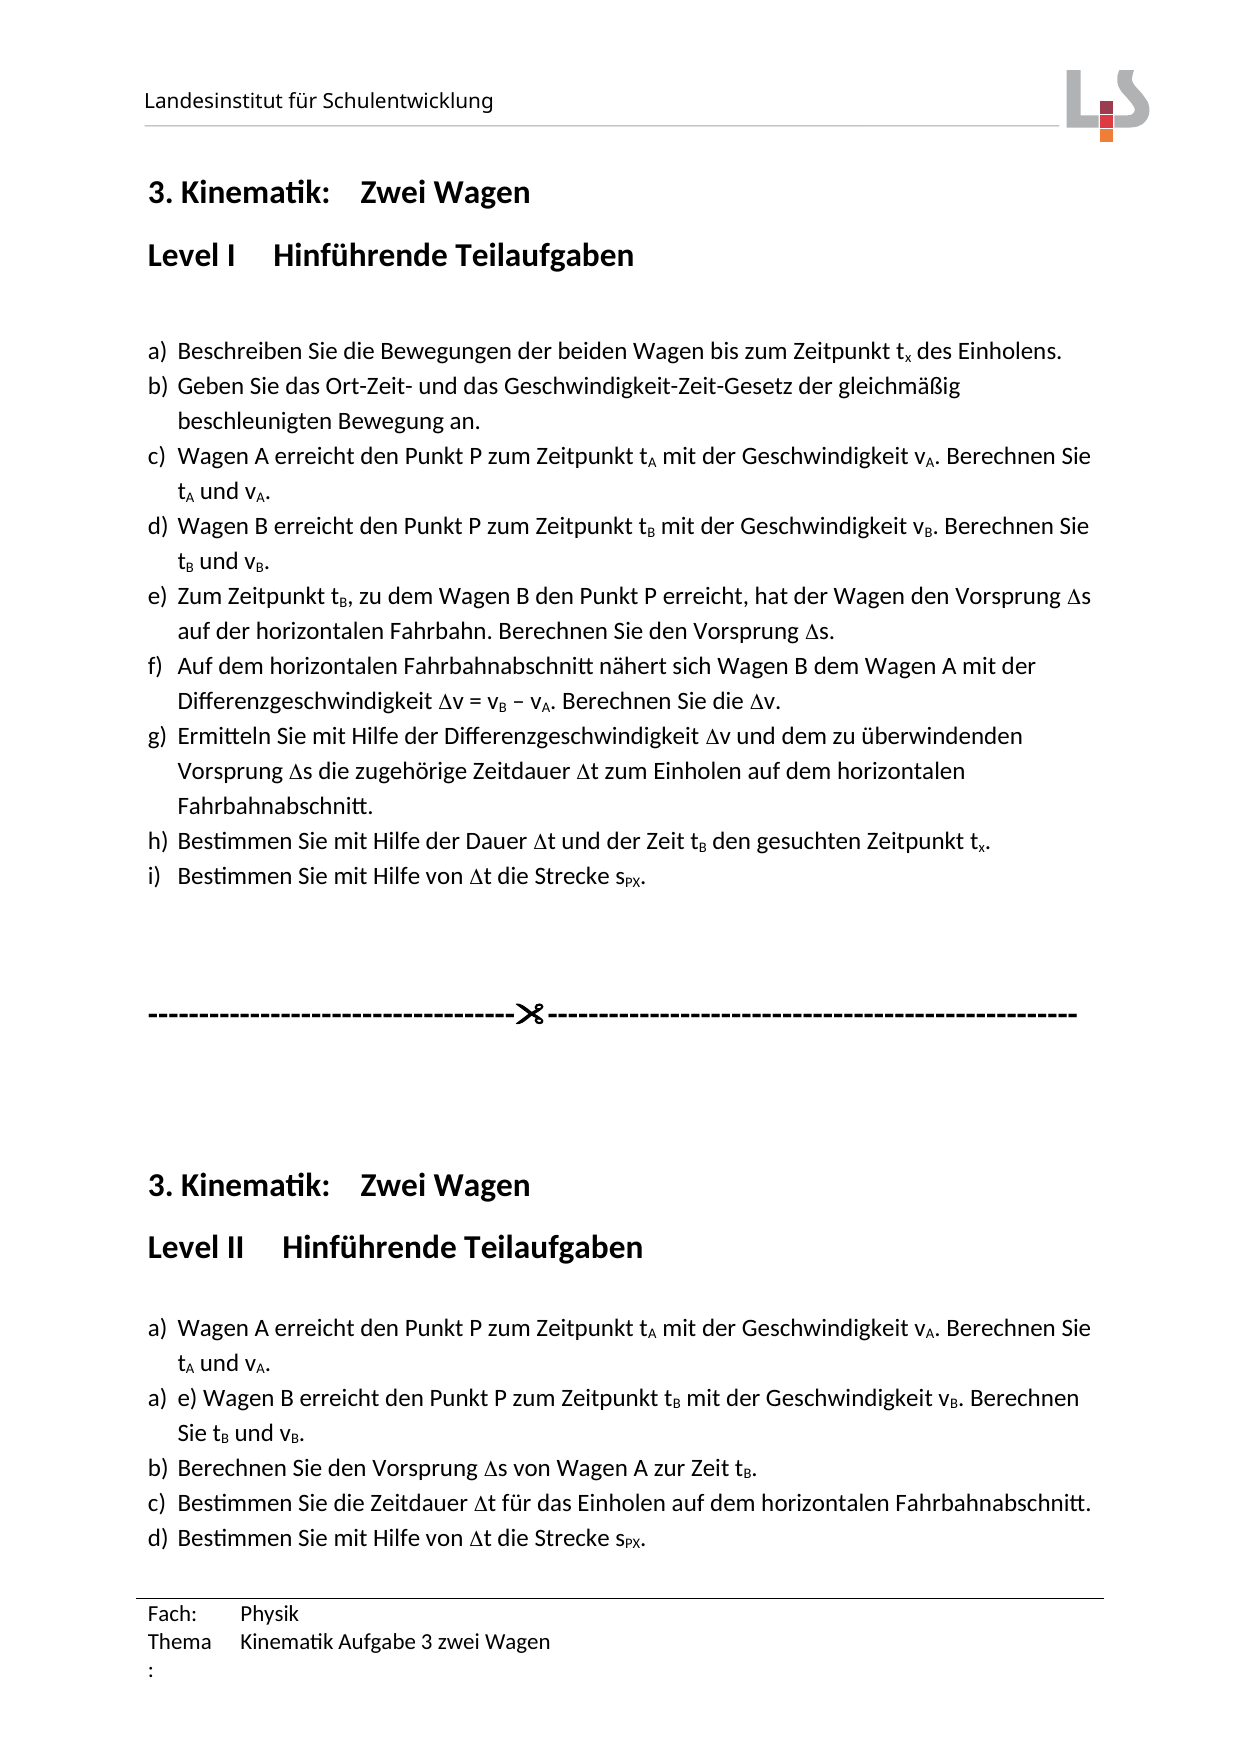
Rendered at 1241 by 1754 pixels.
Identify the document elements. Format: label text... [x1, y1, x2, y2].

list Wagen A erreicht den Punkt P zum Zeitpunkt tA mit der Geschwindigkeit vA. Berechnen Sie tA und vA. [148, 440, 1093, 506]
text Level II Hinführende Teilaufgaben [148, 1234, 1093, 1265]
list Berechnen Sie den Vorsprung s von Wagen A zur Zeit tB. [148, 1452, 1093, 1482]
list Wagen A erreicht den Punkt P zum Zeitpunkt tA mit der Geschwindigkeit vA. Berechnen Sie tA und vA. [148, 1312, 1093, 1377]
list Zum Zeitpunkt tB, zu dem Wagen B den Punkt P erreicht, hat der Wagen den Vorsprung s auf der horizontalen Fahrbahn. Berechnen Sie den Vorsprung s. [148, 580, 1093, 646]
list Bestimmen Sie mit Hilfe von t die Strecke sPX. [148, 1522, 1093, 1552]
list Bestimmen Sie mit Hilfe von t die Strecke sPX. [148, 860, 1093, 891]
text Level I Hinführende Teilaufgaben [148, 241, 1093, 273]
list Geben Sie das Ort-Zeit- und das Geschwindigkeit-Zeit-Gesetz der gleichmäßig beschleunigten Bewegung an. [148, 370, 1093, 436]
list Ermitteln Sie mit Hilfe der Differenzgeschwindigkeit v und dem zu überwindenden Vorsprung s die zugehörige Zeitdauer t zum Einholen auf dem horizontalen Fahrbahnabschnitt. [148, 720, 1093, 821]
list e) Wagen B erreicht den Punkt P zum Zeitpunkt tB mit der Geschwindigkeit vB. Berechnen Sie tB und vB. [148, 1382, 1093, 1447]
list Beschreiben Sie die Bewegungen der beiden Wagen bis zum Zeitpunkt tx des Einholens. [148, 335, 1093, 366]
text 3. Kinematik: Zwei Wagen [148, 179, 1093, 210]
list Wagen B erreicht den Punkt P zum Zeitpunkt tB mit der Geschwindigkeit vB. Berechnen Sie tB und vB. [148, 510, 1093, 576]
list Auf dem horizontalen Fahrbahnabschnitt nähert sich Wagen B dem Wagen A mit der Differenzgeschwindigkeit v = vB – vA. Berechnen Sie die v. [148, 650, 1093, 716]
list Bestimmen Sie mit Hilfe der Dauer t und der Zeit tB den gesuchten Zeitpunkt tx. [148, 825, 1093, 856]
list Bestimmen Sie die Zeitdauer t für das Einholen auf dem horizontalen Fahrbahnabschnitt. [148, 1487, 1093, 1517]
text ---------------------------------------------------------------------------------------- [148, 1000, 1093, 1031]
text 3. Kinematik: Zwei Wagen [148, 1171, 1093, 1203]
